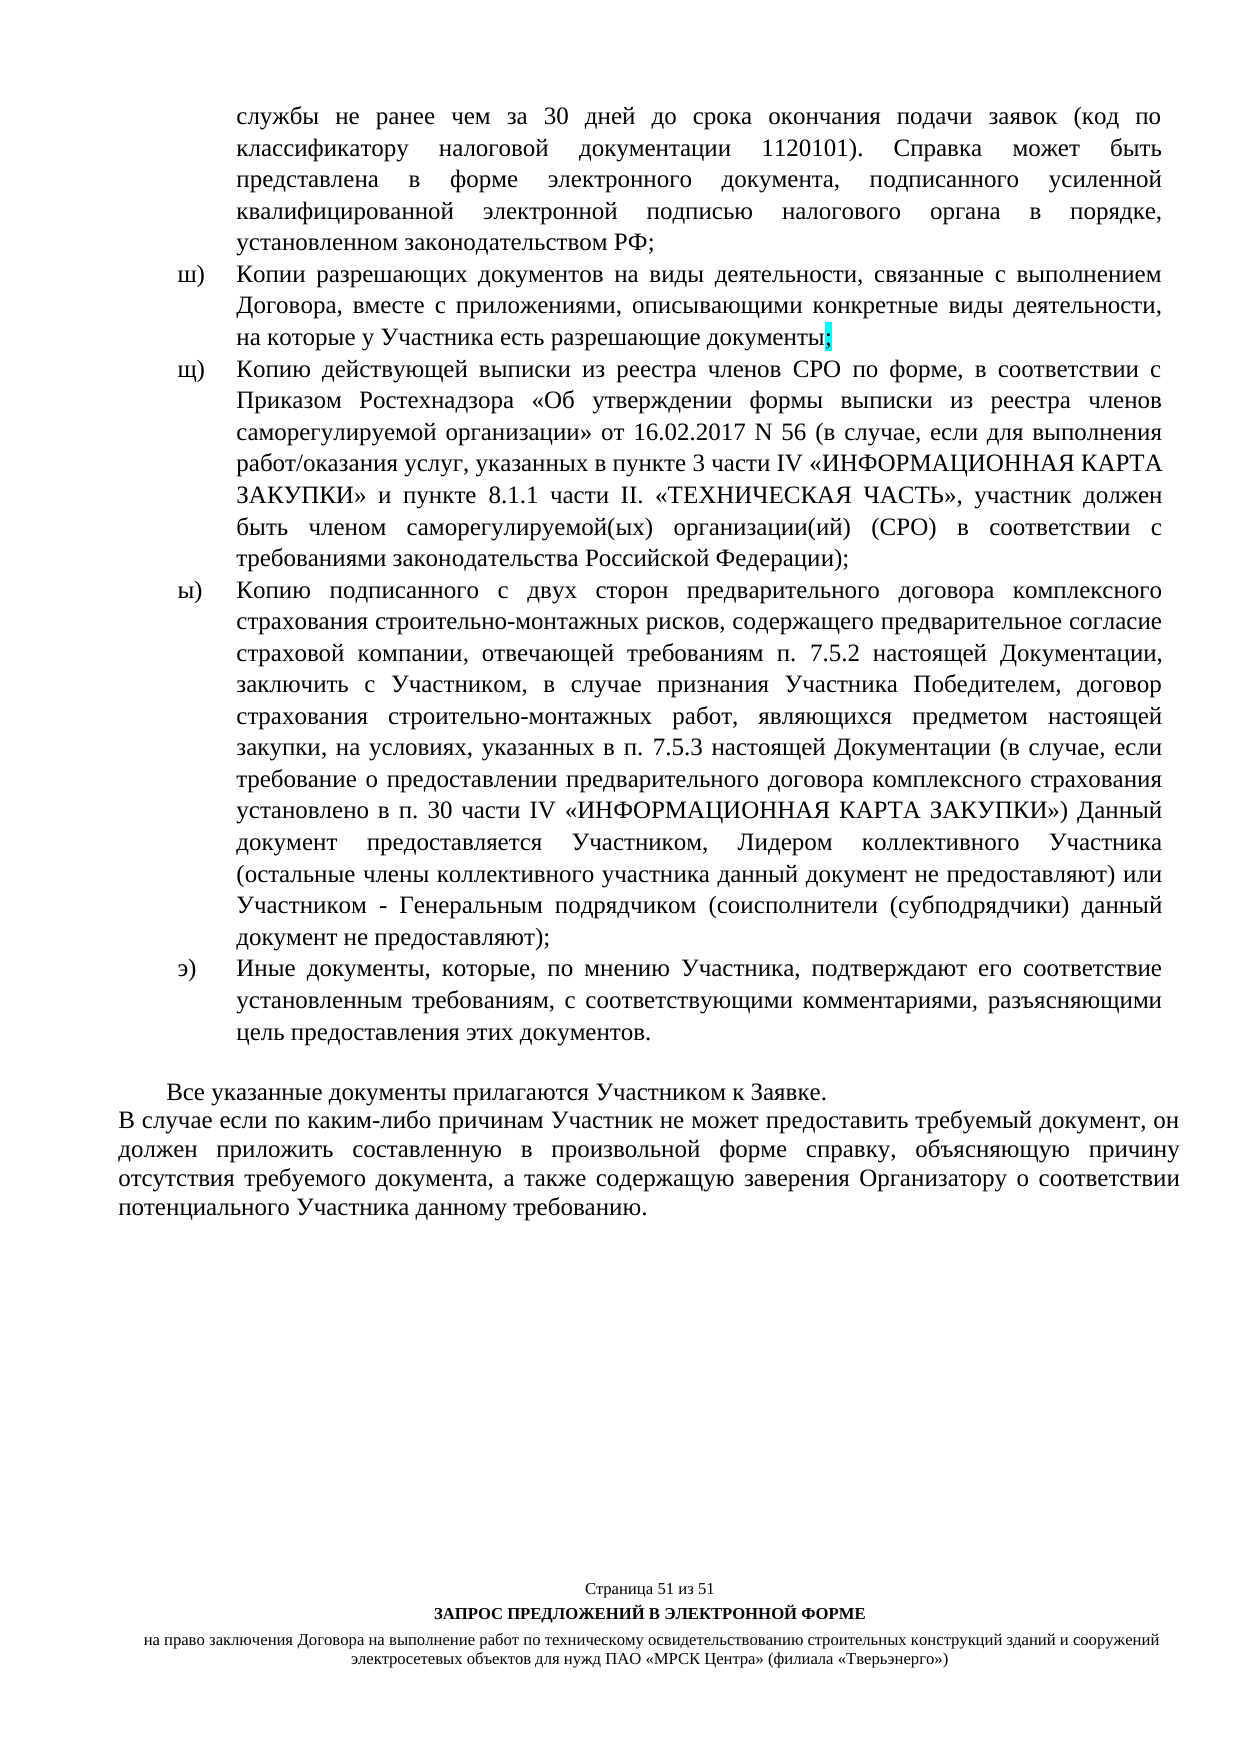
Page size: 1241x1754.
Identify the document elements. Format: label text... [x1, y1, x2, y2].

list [177, 101, 1163, 256]
list Копию подписанного с двух сторон предварительного договора комплексного страхования строительно-монтажных рисков, содержащего предварительное согласие страховой компании, отвечающей требованиям п. 7.5.2 настоящей Документации, заключить с Участником, в случае признания Участника Победителем, договор страхования строительно-монтажных работ, являющихся предметом настоящей закупки, на условиях, указанных в п. 7.5.3 настоящей Документации (в случае, если требование о предоставлении предварительного договора комплексного страхования установлено в п. 30 части IV «ИНФОРМАЦИОННАЯ КАРТА ЗАКУПКИ») Данный документ предоставляется Участником, Лидером коллективного Участника (остальные члены коллективного участника данный документ не предоставляют) или Участником - Генеральным подрядчиком (соисполнители (субподрядчики) данный документ не предоставляют); [177, 575, 1163, 951]
list Иные документы, которые, по мнению Участника, подтверждают его соответствие установленным требованиям, с соответствующими комментариями, разъясняющими цель предоставления этих документов. [177, 953, 1163, 1045]
text В случае если по каким-либо причинам Участник не может предоставить требуемый документ, он должен приложить составленную в произвольной форме справку, объясняющую причину отсутствия требуемого документа, а также содержащую заверения Организатору о соответствии потенциального Участника данному требованию. [118, 1106, 1181, 1221]
list Копию действующей выписки из реестра членов СРО по форме, в соответствии с Приказом Ростехнадзора «Об утверждении формы выписки из реестра членов саморегулируемой организации» от 16.02.2017 N 56 (в случае, если для выполнения работ/оказания услуг, указанных в пункте 3 части IV «ИНФОРМАЦИОННАЯ КАРТА ЗАКУПКИ» и пункте 8.1.1 части II. «ТЕХНИЧЕСКАЯ ЧАСТЬ», участник должен быть членом саморегулируемой(ых) организации(ий) (СРО) в соответствии с требованиями законодательства Российской Федерации); [177, 354, 1163, 572]
subtitle Все указанные документы прилагаются Участником к Заявке. [118, 1077, 1163, 1106]
list Копии разрешающих документов на виды деятельности, связанные с выполнением Договора, вместе с приложениями, описывающими конкретные виды деятельности, на которые у Участника есть разрешающие документы; [177, 259, 1163, 351]
